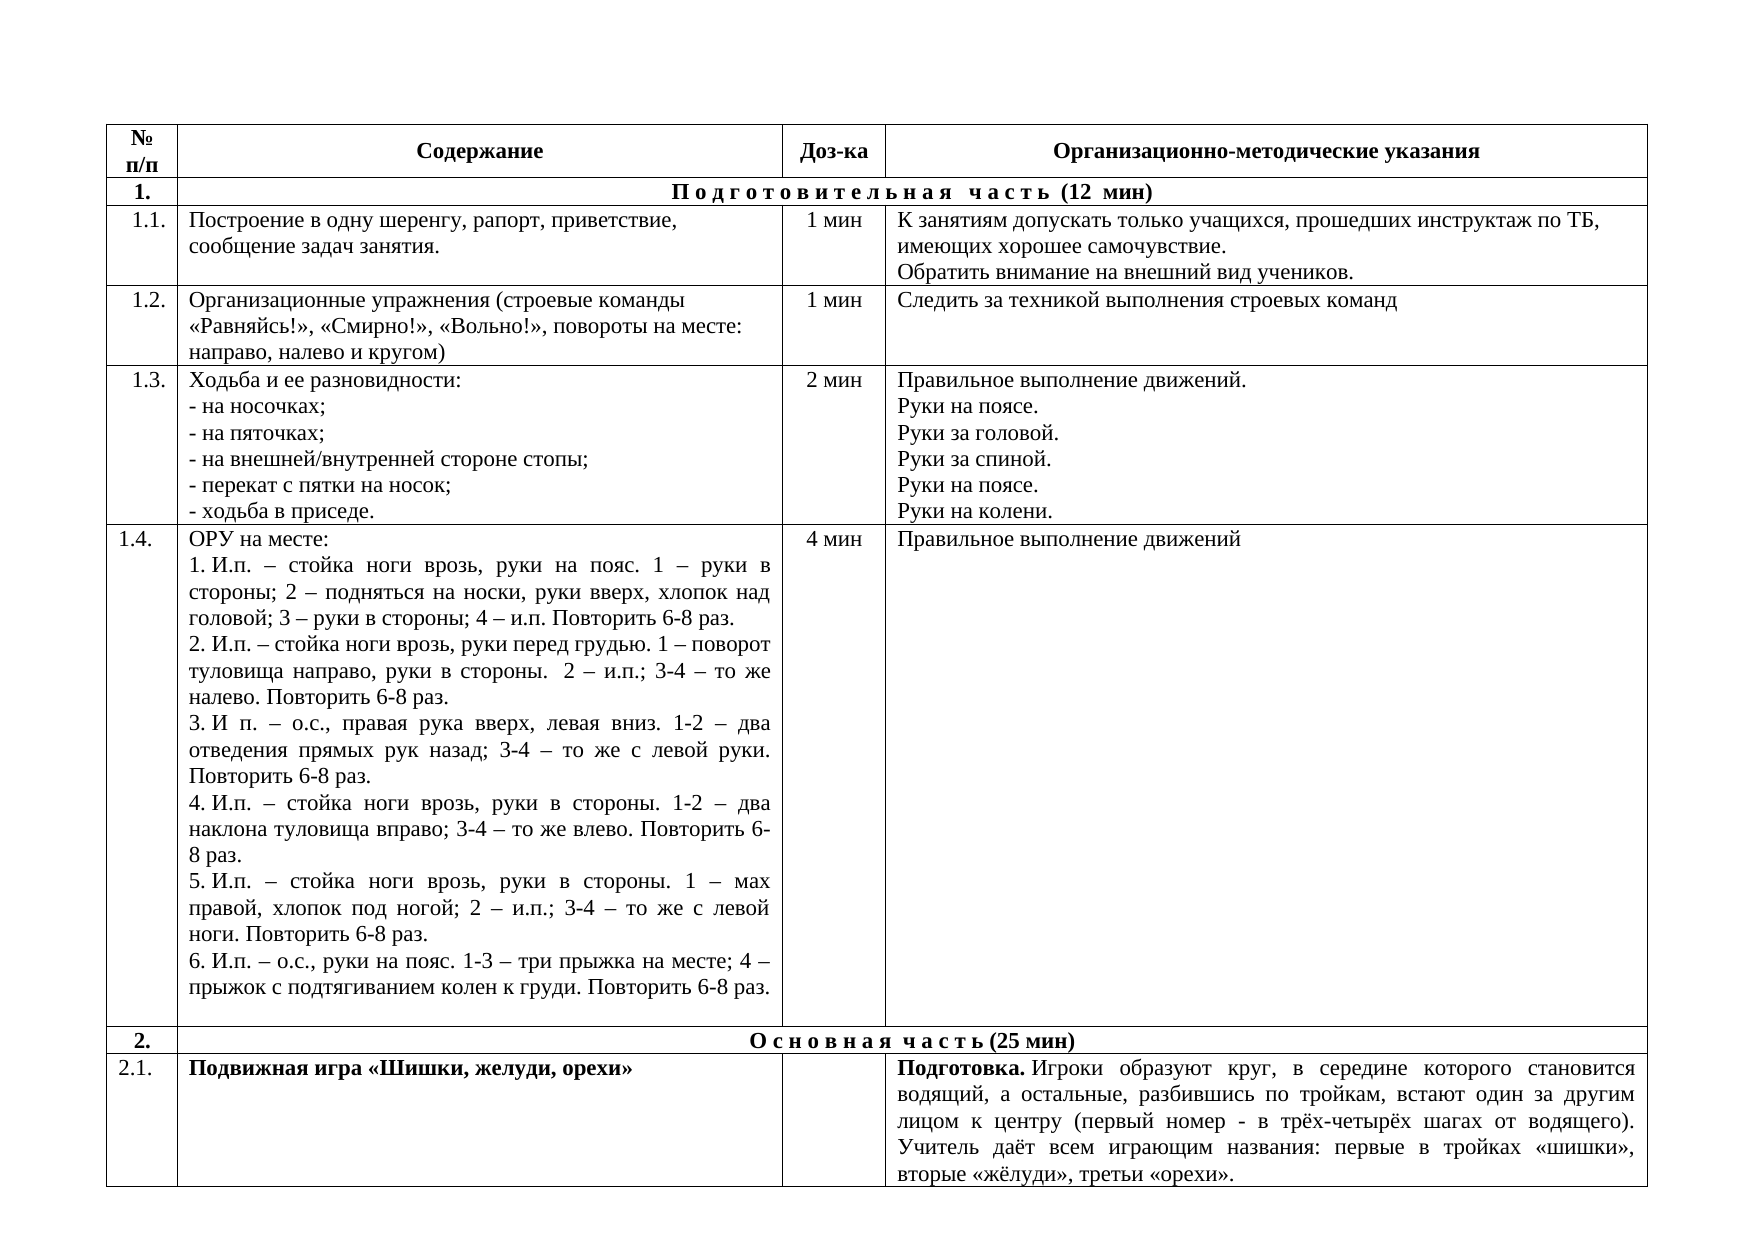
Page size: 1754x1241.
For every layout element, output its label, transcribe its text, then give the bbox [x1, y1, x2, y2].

table_cell Построение в одну шеренгу, рапорт, приветствие, сообщение задач занятия. [178, 206, 782, 285]
table_header Содержание [178, 125, 782, 177]
table_cell 1 мин [783, 206, 885, 285]
table_cell П о д г о т о в и т е л ь н а я ч а с т ь (12 мин) [178, 178, 1647, 204]
table_header Организационно-методические указания [886, 125, 1647, 177]
table_header Доз-ка [783, 125, 885, 177]
table_cell 1.2. [107, 286, 177, 365]
table_cell 1.1. [107, 206, 177, 285]
table_cell Организационные упражнения (строевые команды «Равняйсь!», «Смирно!», «Вольно!», повороты на месте: направо, налево и кругом) [178, 286, 782, 365]
table_cell ОРУ на месте: 1. И.п. – стойка ноги врозь, руки на пояс. 1 – руки в стороны; 2 – подняться на носки, руки вверх, хлопок над головой; 3 – руки в стороны; 4 – и.п. Повторить 6-8 раз. 2. И.п. – стойка ноги врозь, руки перед грудью. 1 – поворот туловища направо, руки в стороны. 2 – и.п.; 3-4 – то же налево. Повторить 6-8 раз. 3. И п. – о.с., правая рука вверх, левая вниз. 1-2 – два отведения прямых рук назад; 3-4 – то же с левой руки. Повторить 6-8 раз. 4. И.п. – стойка ноги врозь, руки в стороны. 1-2 – два наклона туловища вправо; 3-4 – то же влево. Повторить 6-8 раз. 5. И.п. – стойка ноги врозь, руки в стороны. 1 – мах правой, хлопок под ногой; 2 – и.п.; 3-4 – то же с левой ноги. Повторить 6-8 раз. 6. И.п. – о.с., руки на пояс. 1-3 – три прыжка на месте; 4 – прыжок с подтягиванием колен к груди. Повторить 6-8 раз. [178, 525, 782, 1026]
table_cell 1.4. [107, 525, 177, 1026]
table_cell 2 мин [783, 366, 885, 524]
table_cell 1. [107, 178, 177, 204]
table_cell 2.1. [107, 1054, 177, 1186]
table_cell 1.3. [107, 366, 177, 524]
table_cell Правильное выполнение движений. Руки на поясе. Руки за головой. Руки за спиной. Руки на поясе. Руки на колени. [886, 366, 1647, 524]
table_header № п/п [107, 125, 177, 177]
table_cell 4 мин [783, 525, 885, 1026]
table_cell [886, 1054, 1647, 1186]
table_cell Ходьба и ее разновидности: - на носочках; - на пяточках; - на внешней/внутренней стороне стопы; - перекат с пятки на носок; - ходьба в приседе. [178, 366, 782, 524]
table_cell 1 мин [783, 286, 885, 365]
table_cell [783, 1054, 885, 1186]
table_cell К занятиям допускать только учащихся, прошедших инструктаж по ТБ, имеющих хорошее самочувствие. Обратить внимание на внешний вид учеников. [886, 206, 1647, 285]
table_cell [178, 1054, 782, 1186]
table_cell Следить за техникой выполнения строевых команд [886, 286, 1647, 365]
table_cell Правильное выполнение движений [886, 525, 1647, 1026]
table_cell О с н о в н а я ч а с т ь (25 мин) [178, 1027, 1647, 1053]
table_cell 2. [107, 1027, 177, 1053]
